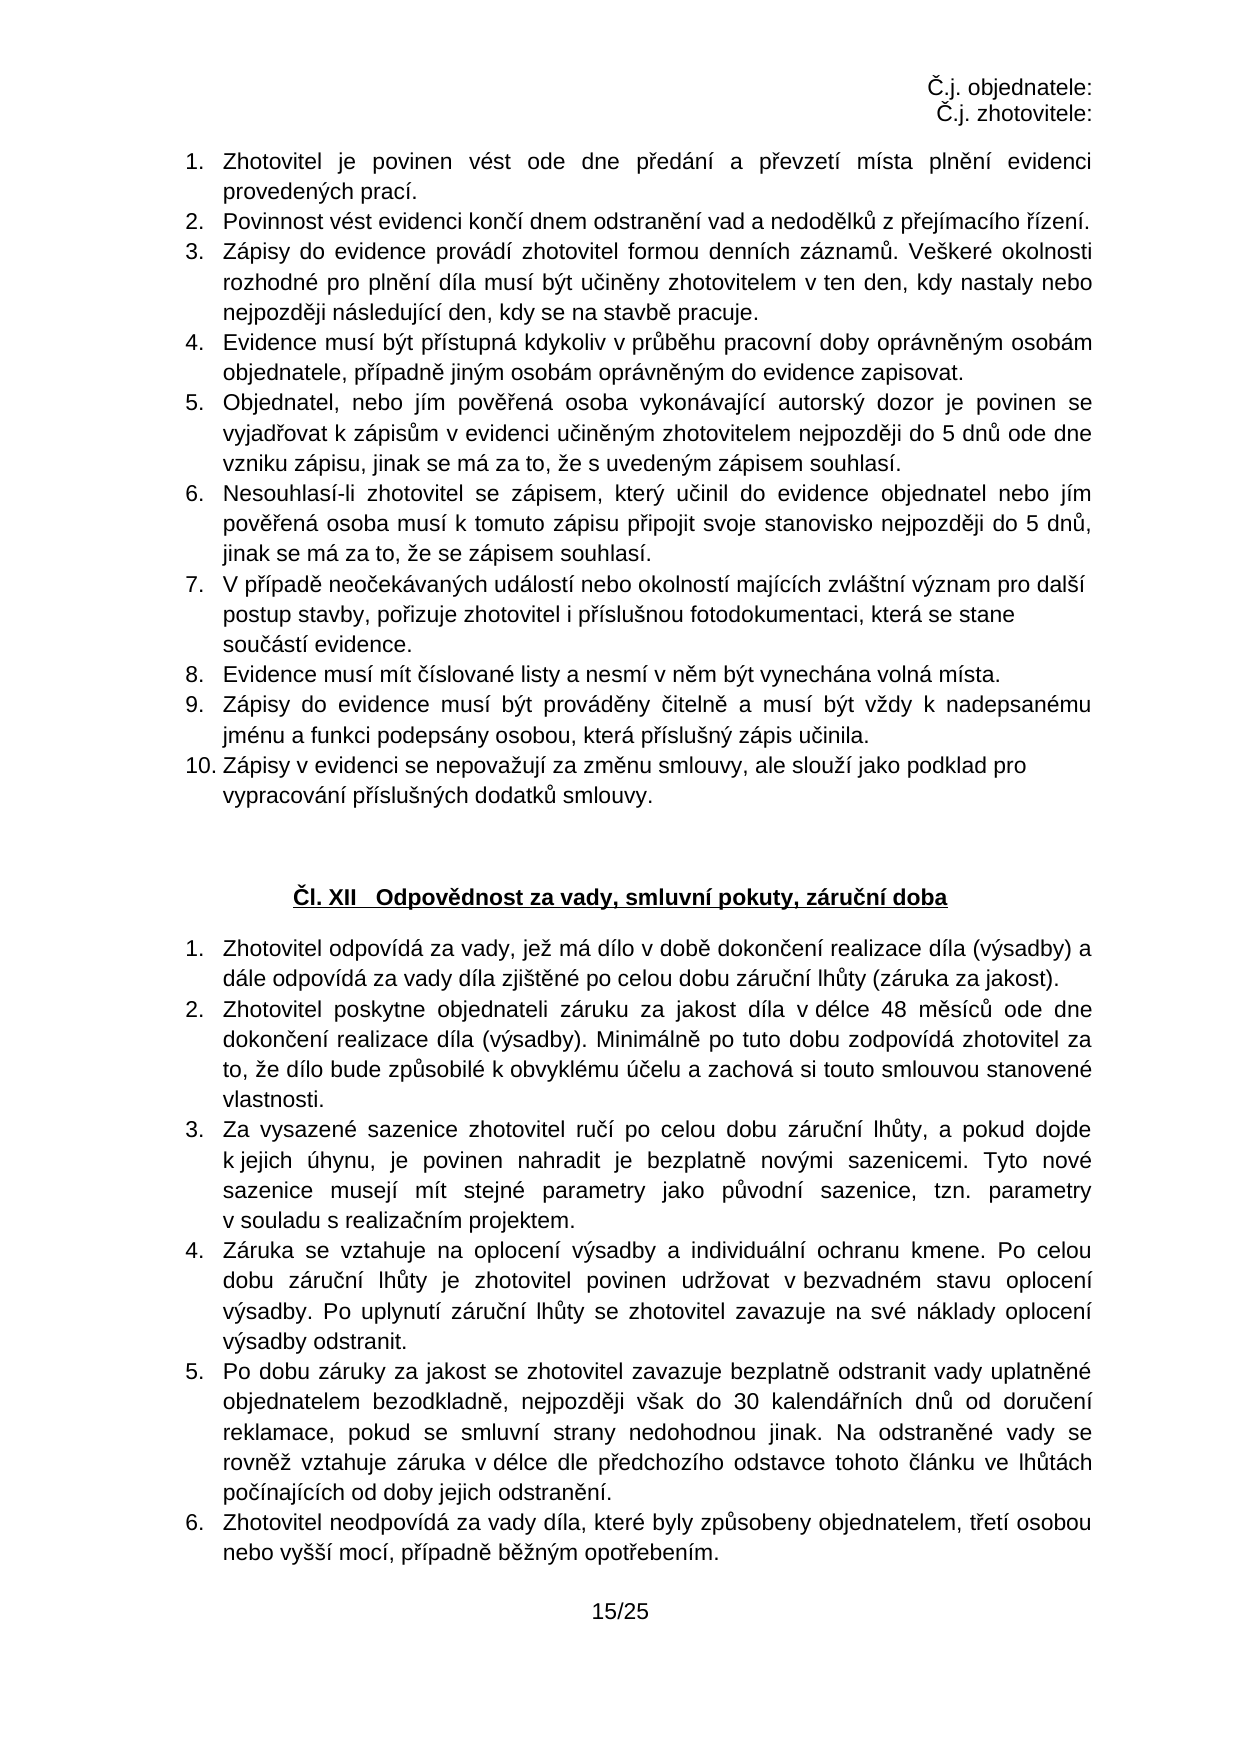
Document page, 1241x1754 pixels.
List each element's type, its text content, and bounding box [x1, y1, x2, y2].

list Povinnost vést evidenci končí dnem odstranění vad a nedodělků z přejímacího řízení. [185, 208, 1093, 234]
list Záruka se vztahuje na oplocení výsadby a individuální ochranu kmene. Po celou dobu záruční lhůty je zhotovitel povinen udržovat v bezvadném stavu oplocení výsadby. Po uplynutí záruční lhůty se zhotovitel zavazuje na své náklady oplocení výsadby odstranit. [185, 1237, 1093, 1354]
list Po dobu záruky za jakost se zhotovitel zavazuje bezplatně odstranit vady uplatněné objednatelem bezodkladně, nejpozději však do 30 kalendářních dnů od doručení reklamace, pokud se smluvní strany nedohodnou jinak. Na odstraněné vady se rovněž vztahuje záruka v délce dle předchozího odstavce tohoto článku ve lhůtách počínajících od doby jejich odstranění. [185, 1358, 1093, 1505]
list Zápisy do evidence musí být prováděny čitelně a musí být vždy k nadepsanému jménu a funkci podepsány osobou, která příslušný zápis učinila. [185, 691, 1093, 748]
list Zápisy v evidenci se nepovažují za změnu smlouvy, ale slouží jako podklad pro vypracování příslušných dodatků smlouvy. [185, 752, 1093, 808]
list Evidence musí mít číslované listy a nesmí v něm být vynechána volná místa. [185, 661, 1093, 687]
list Za vysazené sazenice zhotovitel ručí po celou dobu záruční lhůty, a pokud dojde k jejich úhynu, je povinen nahradit je bezplatně novými sazenicemi. Tyto nové sazenice musejí mít stejné parametry jako původní sazenice, tzn. parametry v souladu s realizačním projektem. [185, 1116, 1093, 1233]
list V případě neočekávaných událostí nebo okolností majících zvláštní význam pro další postup stavby, pořizuje zhotovitel i příslušnou fotodokumentaci, která se stane součástí evidence. [185, 571, 1093, 657]
list Nesouhlasí-li zhotovitel se zápisem, který učinil do evidence objednatel nebo jím pověřená osoba musí k tomuto zápisu připojit svoje stanovisko nejpozději do 5 dnů, jinak se má za to, že se zápisem souhlasí. [185, 480, 1093, 567]
list Zhotovitel poskytne objednateli záruku za jakost díla v délce 48 měsíců ode dne dokončení realizace díla (výsadby). Minimálně po tuto dobu zodpovídá zhotovitel za to, že dílo bude způsobilé k obvyklému účelu a zachová si touto smlouvou stanovené vlastnosti. [185, 996, 1093, 1112]
list Zhotovitel odpovídá za vady, jež má dílo v době dokončení realizace díla (výsadby) a dále odpovídá za vady díla zjištěné po celou dobu záruční lhůty (záruka za jakost). [185, 935, 1093, 992]
list Evidence musí být přístupná kdykoliv v průběhu pracovní doby oprávněným osobám objednatele, případně jiným osobám oprávněným do evidence zapisovat. [185, 329, 1093, 385]
list Zhotovitel neodpovídá za vady díla, které byly způsobeny objednatelem, třetí osobou nebo vyšší mocí, případně běžným opotřebením. [185, 1509, 1093, 1566]
list Zápisy do evidence provádí zhotovitel formou denních záznamů. Veškeré okolnosti rozhodné pro plnění díla musí být učiněny zhotovitelem v ten den, kdy nastaly nebo nejpozději následující den, kdy se na stavbě pracuje. [185, 238, 1093, 325]
list Objednatel, nebo jím pověřená osoba vykonávající autorský dozor je povinen se vyjadřovat k zápisům v evidenci učiněným zhotovitelem nejpozději do 5 dnů ode dne vzniku zápisu, jinak se má za to, že s uvedeným zápisem souhlasí. [185, 389, 1093, 476]
text Čl. XII Odpovědnost za vady, smluvní pokuty, záruční doba [148, 884, 1093, 910]
list Zhotovitel je povinen vést ode dne předání a převzetí místa plnění evidenci provedených prací. [185, 148, 1093, 204]
